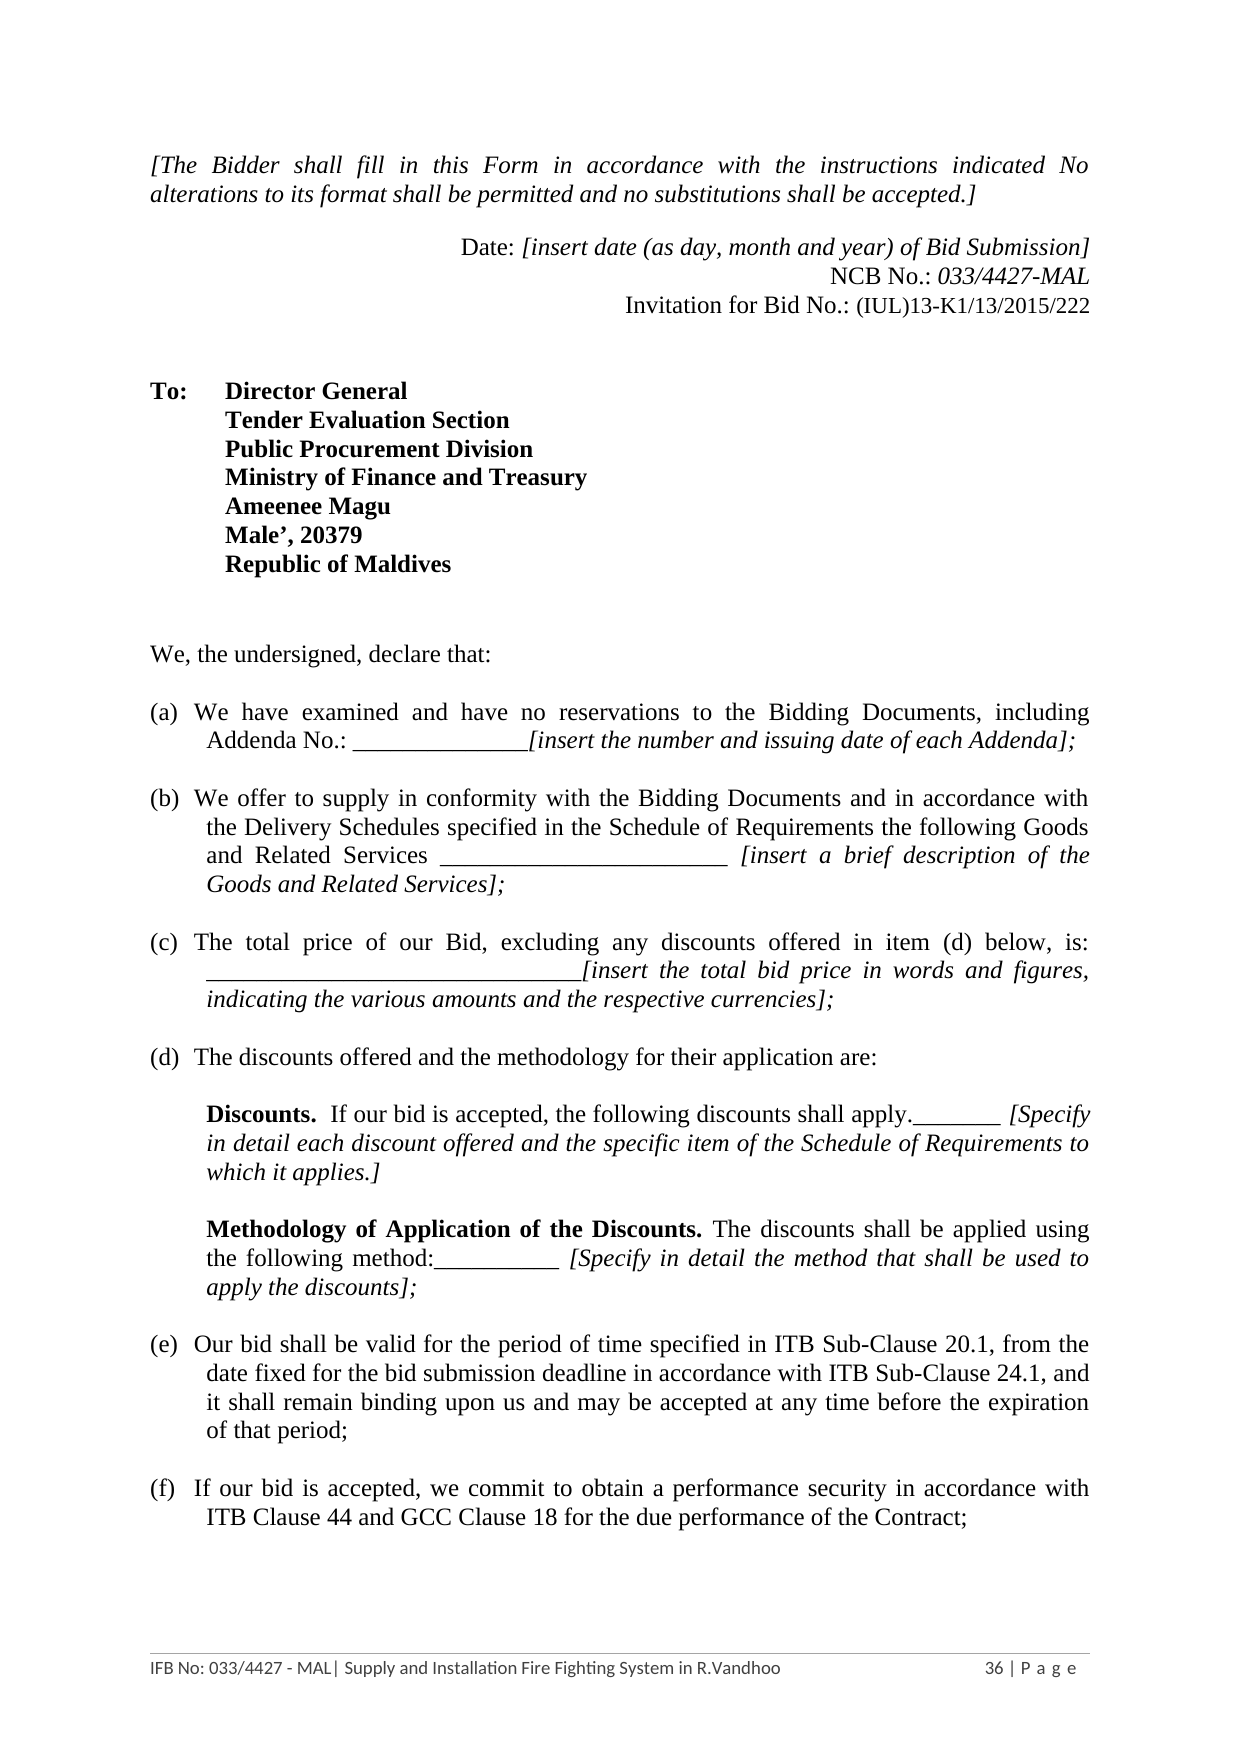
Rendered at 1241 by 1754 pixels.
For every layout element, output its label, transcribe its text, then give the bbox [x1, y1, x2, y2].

text Discounts. If our bid is accepted, the following discounts shall apply._______ [Specify in detail each discount offered and the specific item of the Schedule of Requirements to which it applies.] [150, 1099, 1090, 1186]
text Public Procurement Division [150, 434, 1090, 462]
text NCB No.: 033/4427-MAL [150, 261, 1090, 290]
list We offer to supply in conformity with the Bidding Documents and in accordance with the Delivery Schedules specified in the Schedule of Requirements the following Goods and Related Services _______________________ [insert a brief description of the Goods and Related Services]; [150, 783, 1090, 898]
text Republic of Maldives [150, 549, 1090, 577]
list The total price of our Bid, excluding any discounts offered in item (d) below, is: ______________________________[insert the total bid price in words and figures, indicating the various amounts and the respective currencies]; [150, 927, 1090, 1013]
text Date: [insert date (as day, month and year) of Bid Submission] [150, 232, 1090, 261]
text Male’, 20379 [150, 520, 1090, 549]
list Our bid shall be valid for the period of time specified in ITB Sub-Clause 20.1, from the date fixed for the bid submission deadline in accordance with ITB Sub-Clause 24.1, and it shall remain binding upon us and may be accepted at any time before the expiration of that period; [150, 1329, 1090, 1444]
list We have examined and have no reservations to the Bidding Documents, including Addenda No.: ______________[insert the number and issuing date of each Addenda]; [150, 697, 1090, 754]
text Methodology of Application of the Discounts. The discounts shall be applied using the following method:__________ [Specify in detail the method that shall be used to apply the discounts]; [150, 1214, 1090, 1301]
text Invitation for Bid No.: (IUL)13-K1/13/2015/222 [150, 290, 1090, 319]
text Ministry of Finance and Treasury [150, 462, 1090, 491]
list The discounts offered and the methodology for their application are: [150, 1042, 1090, 1071]
text To: Director General [150, 376, 1090, 405]
text [The Bidder shall fill in this Form in accordance with the instructions indicated No alterations to its format shall be permitted and no substitutions shall be accepted.] [150, 150, 1090, 207]
text Tender Evaluation Section [150, 405, 1090, 434]
list If our bid is accepted, we commit to obtain a performance security in accordance with ITB Clause 44 and GCC Clause 18 for the due performance of the Contract; [150, 1473, 1090, 1531]
text We, the undersigned, declare that: [150, 639, 1090, 668]
text Ameenee Magu [150, 491, 1090, 520]
